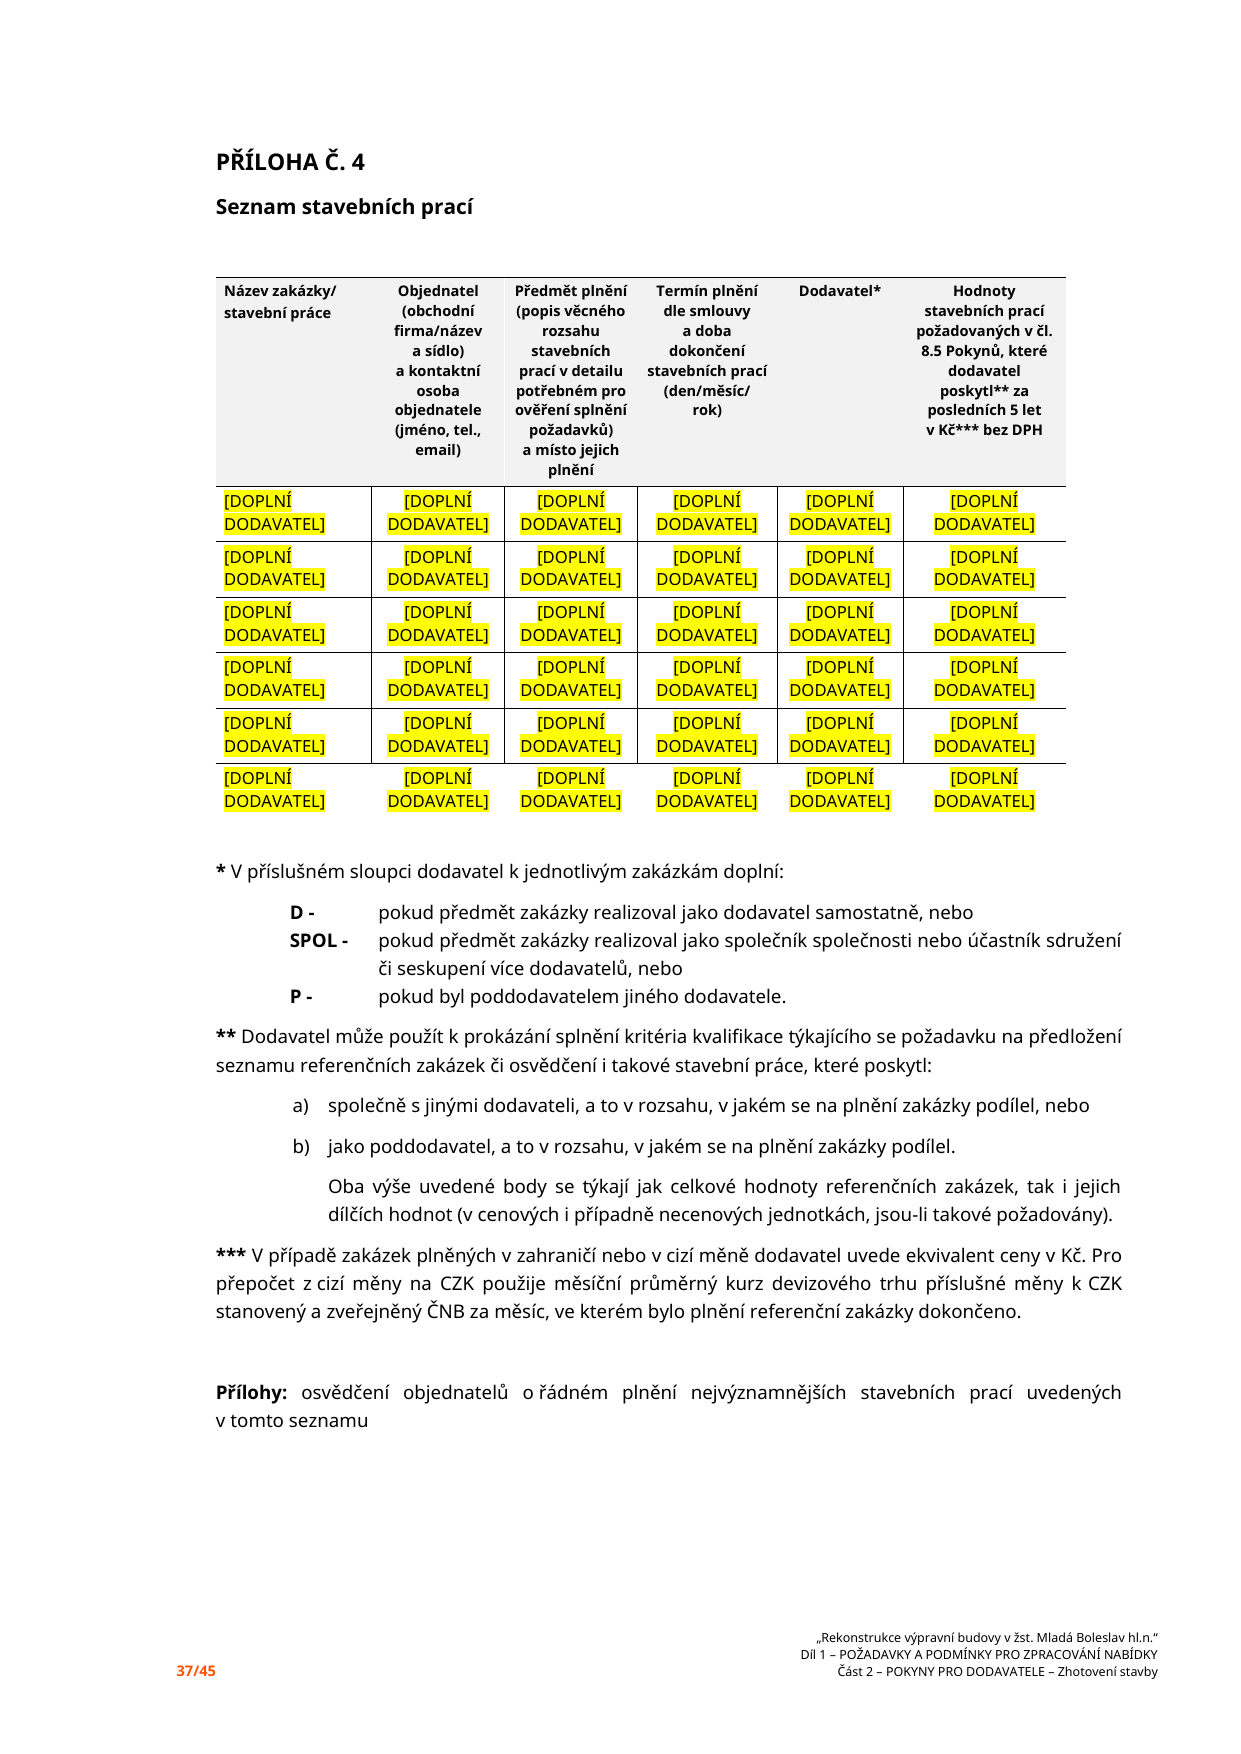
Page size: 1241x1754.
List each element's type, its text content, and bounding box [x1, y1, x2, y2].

table_cell [DOPLNÍ DODAVATEL] [904, 598, 1066, 652]
list společně s jinými dodavateli, a to v rozsahu, v jakém se na plnění zakázky podílel, nebo [292, 1092, 1122, 1118]
table_cell [DOPLNÍ DODAVATEL] [216, 542, 371, 597]
table_cell [DOPLNÍ DODAVATEL] [904, 709, 1066, 763]
table_cell [DOPLNÍ DODAVATEL] [778, 598, 903, 652]
table_cell [DOPLNÍ DODAVATEL] [505, 598, 637, 652]
table_cell [DOPLNÍ DODAVATEL] [637, 764, 777, 818]
text P - pokud byl poddodavatelem jiného dodavatele. [289, 983, 1122, 1009]
text *** V případě zakázek plněných v zahraničí nebo v cizí měně dodavatel uvede ekvivalent ceny v Kč. Pro přepočet z cizí měny na CZK použije měsíční průměrný kurz devizového trhu příslušné měny k CZK stanovený a zveřejněný ČNB za měsíc, ve kterém bylo plnění referenční zakázky dokončeno. [216, 1242, 1122, 1323]
table_header Předmět plnění (popis věcného rozsahu stavebních prací v detailu potřebném pro ověření splnění požadavků) a místo jejich plnění [505, 278, 637, 486]
table_cell [DOPLNÍ DODAVATEL] [638, 709, 777, 763]
text Příloha č. 4 [216, 146, 1122, 177]
table_cell [DOPLNÍ DODAVATEL] [372, 598, 504, 652]
table_cell [DOPLNÍ DODAVATEL] [778, 487, 903, 541]
table_cell [DOPLNÍ DODAVATEL] [638, 542, 777, 597]
table_cell [DOPLNÍ DODAVATEL] [505, 542, 637, 597]
text SPOL - pokud předmět zakázky realizoval jako společník společnosti nebo účastník sdružení či seskupení více dodavatelů, nebo [289, 927, 1122, 981]
table_cell [DOPLNÍ DODAVATEL] [904, 542, 1066, 597]
table_cell [DOPLNÍ DODAVATEL] [903, 764, 1066, 818]
table_header Termín plnění dle smlouvy a doba dokončení stavebních prací (den/měsíc/ rok) [637, 278, 777, 486]
table_header Název zakázky/ stavební práce [216, 278, 372, 486]
table_cell [DOPLNÍ DODAVATEL] [505, 709, 637, 763]
table_cell [DOPLNÍ DODAVATEL] [216, 709, 371, 763]
text Seznam stavebních prací [216, 192, 1122, 221]
table_cell [DOPLNÍ DODAVATEL] [778, 542, 903, 597]
table_cell [DOPLNÍ DODAVATEL] [372, 487, 504, 541]
table_cell [DOPLNÍ DODAVATEL] [372, 764, 504, 818]
table_cell [DOPLNÍ DODAVATEL] [777, 764, 903, 818]
table_cell [DOPLNÍ DODAVATEL] [372, 653, 504, 707]
table_cell [DOPLNÍ DODAVATEL] [505, 653, 637, 707]
table_header Hodnoty stavebních prací požadovaných v čl. 8.5 Pokynů, které dodavatel poskytl** za posledních 5 let v Kč*** bez DPH [903, 278, 1066, 486]
table_cell [DOPLNÍ DODAVATEL] [778, 709, 903, 763]
table_cell [DOPLNÍ DODAVATEL] [505, 764, 637, 818]
table_cell [DOPLNÍ DODAVATEL] [778, 653, 903, 707]
text Přílohy: osvědčení objednatelů o řádném plnění nejvýznamnějších stavebních prací uvedených v tomto seznamu [216, 1379, 1122, 1433]
text D - pokud předmět zakázky realizoval jako dodavatel samostatně, nebo [289, 899, 1122, 925]
table_header Objednatel (obchodní firma/název a sídlo) a kontaktní osoba objednatele (jméno, tel., email) [372, 278, 504, 486]
table_cell [DOPLNÍ DODAVATEL] [904, 653, 1066, 707]
table_cell [DOPLNÍ DODAVATEL] [216, 653, 371, 707]
table_header Dodavatel* [777, 278, 903, 486]
table_cell [DOPLNÍ DODAVATEL] [216, 764, 372, 818]
table_cell [DOPLNÍ DODAVATEL] [505, 487, 637, 541]
text * V příslušném sloupci dodavatel k jednotlivým zakázkám doplní: [216, 859, 1122, 884]
list Oba výše uvedené body se týkají jak celkové hodnoty referenčních zakázek, tak i jejich dílčích hodnot (v cenových i případně necenových jednotkách, jsou-li takové požadovány). [328, 1173, 1122, 1227]
table_cell [DOPLNÍ DODAVATEL] [638, 653, 777, 707]
text ** Dodavatel může použít k prokázání splnění kritéria kvalifikace týkajícího se požadavku na předložení seznamu referenčních zakázek či osvědčení i takové stavební práce, které poskytl: [216, 1024, 1122, 1077]
table_cell [DOPLNÍ DODAVATEL] [216, 598, 371, 652]
text jako poddodavatel, a to v rozsahu, v jakém se na plnění zakázky podílel. [292, 1133, 1122, 1158]
table_cell [DOPLNÍ DODAVATEL] [372, 709, 504, 763]
table_cell [DOPLNÍ DODAVATEL] [904, 487, 1066, 541]
table_cell [DOPLNÍ DODAVATEL] [638, 487, 777, 541]
table_cell [DOPLNÍ DODAVATEL] [372, 542, 504, 597]
table_cell [DOPLNÍ DODAVATEL] [216, 487, 371, 541]
table_cell [DOPLNÍ DODAVATEL] [638, 598, 777, 652]
